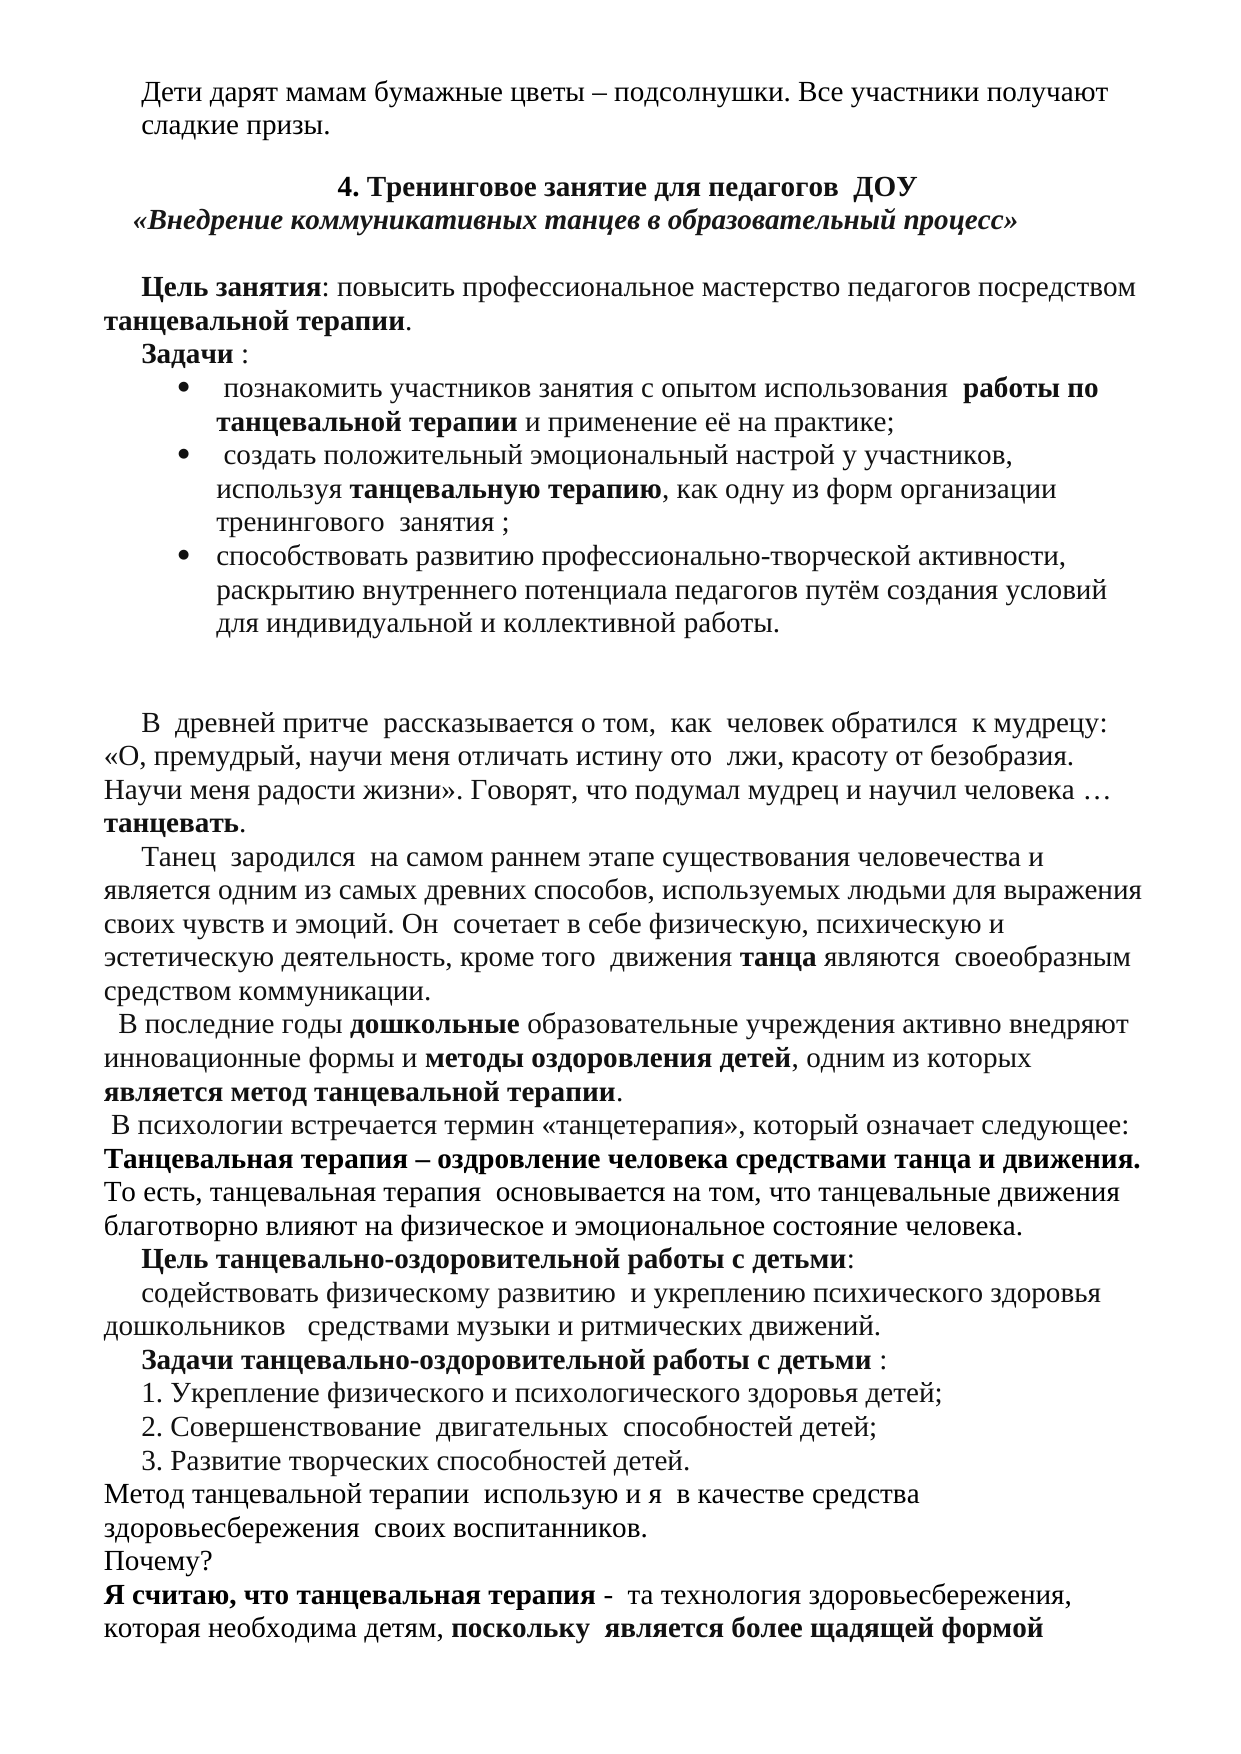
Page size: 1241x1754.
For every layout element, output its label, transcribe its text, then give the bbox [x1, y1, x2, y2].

text В психологии встречается термин «танцетерапия», который означает следующее: [103, 1107, 1152, 1141]
list создать положительный эмоциональный настрой у участников, используя танцевальную терапию, как одну из форм организации тренингового занятия ; [178, 437, 1152, 538]
text содействовать физическому развитию и укреплению психического здоровья дошкольников средствами музыки и ритмических движений. [103, 1275, 1152, 1342]
text 2. Совершенствование двигательных способностей детей; [103, 1409, 1152, 1443]
text Танец зародился на самом раннем этапе существования человечества и является одним из самых древних способов, используемых людьми для выражения своих чувств и эмоций. Он сочетает в себе физическую, психическую и эстетическую деятельность, кроме того движения танца являются своеобразным средством коммуникации. [103, 839, 1152, 1007]
list познакомить участников занятия с опытом использования работы по танцевальной терапии и применение её на практике; [178, 370, 1152, 437]
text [103, 1543, 1152, 1644]
text 1. Укрепление физического и психологического здоровья детей; [103, 1376, 1152, 1409]
text Танцевальная терапия – оздровление человека средствами танца и движения. [103, 1141, 1152, 1174]
text Метод танцевальной терапии использую и я в качестве средства здоровьесбережения своих воспитанников. [103, 1476, 1152, 1543]
list способствовать развитию профессионально-творческой активности, раскрытию внутреннего потенциала педагогов путём создания условий для индивидуальной и коллективной работы. [178, 538, 1152, 639]
text Задачи танцевально-оздоровительной работы с детьми : [103, 1342, 1152, 1376]
text Цель занятия: повысить профессиональное мастерство педагогов посредством танцевальной терапии. [103, 269, 1152, 337]
text 4. Тренинговое занятие для педагогов ДОУ [103, 169, 1152, 202]
text Задачи : [103, 337, 1152, 370]
text То есть, танцевальная терапия основывается на том, что танцевальные движения благотворно влияют на физическое и эмоциональное состояние человека. [103, 1174, 1152, 1241]
text Цель танцевально-оздоровительной работы с детьми: [103, 1241, 1152, 1275]
text В древней притче рассказывается о том, как человек обратился к мудрецу: «О, премудрый, научи меня отличать истину ото лжи, красоту от безобразия. Научи меня радости жизни». Говорят, что подумал мудрец и научил человека …танцевать. [103, 705, 1152, 839]
text В последние годы дошкольные образовательные учреждения активно внедряют инновационные формы и методы оздоровления детей, одним из которых является метод танцевальной терапии. [103, 1007, 1152, 1107]
text Дети дарят мамам бумажные цветы – подсолнушки. Все участники получают сладкие призы. [141, 74, 1152, 141]
text 3. Развитие творческих способностей детей. [103, 1443, 1152, 1476]
text «Внедрение коммуникативных танцев в образовательный процесс» [103, 202, 1152, 236]
